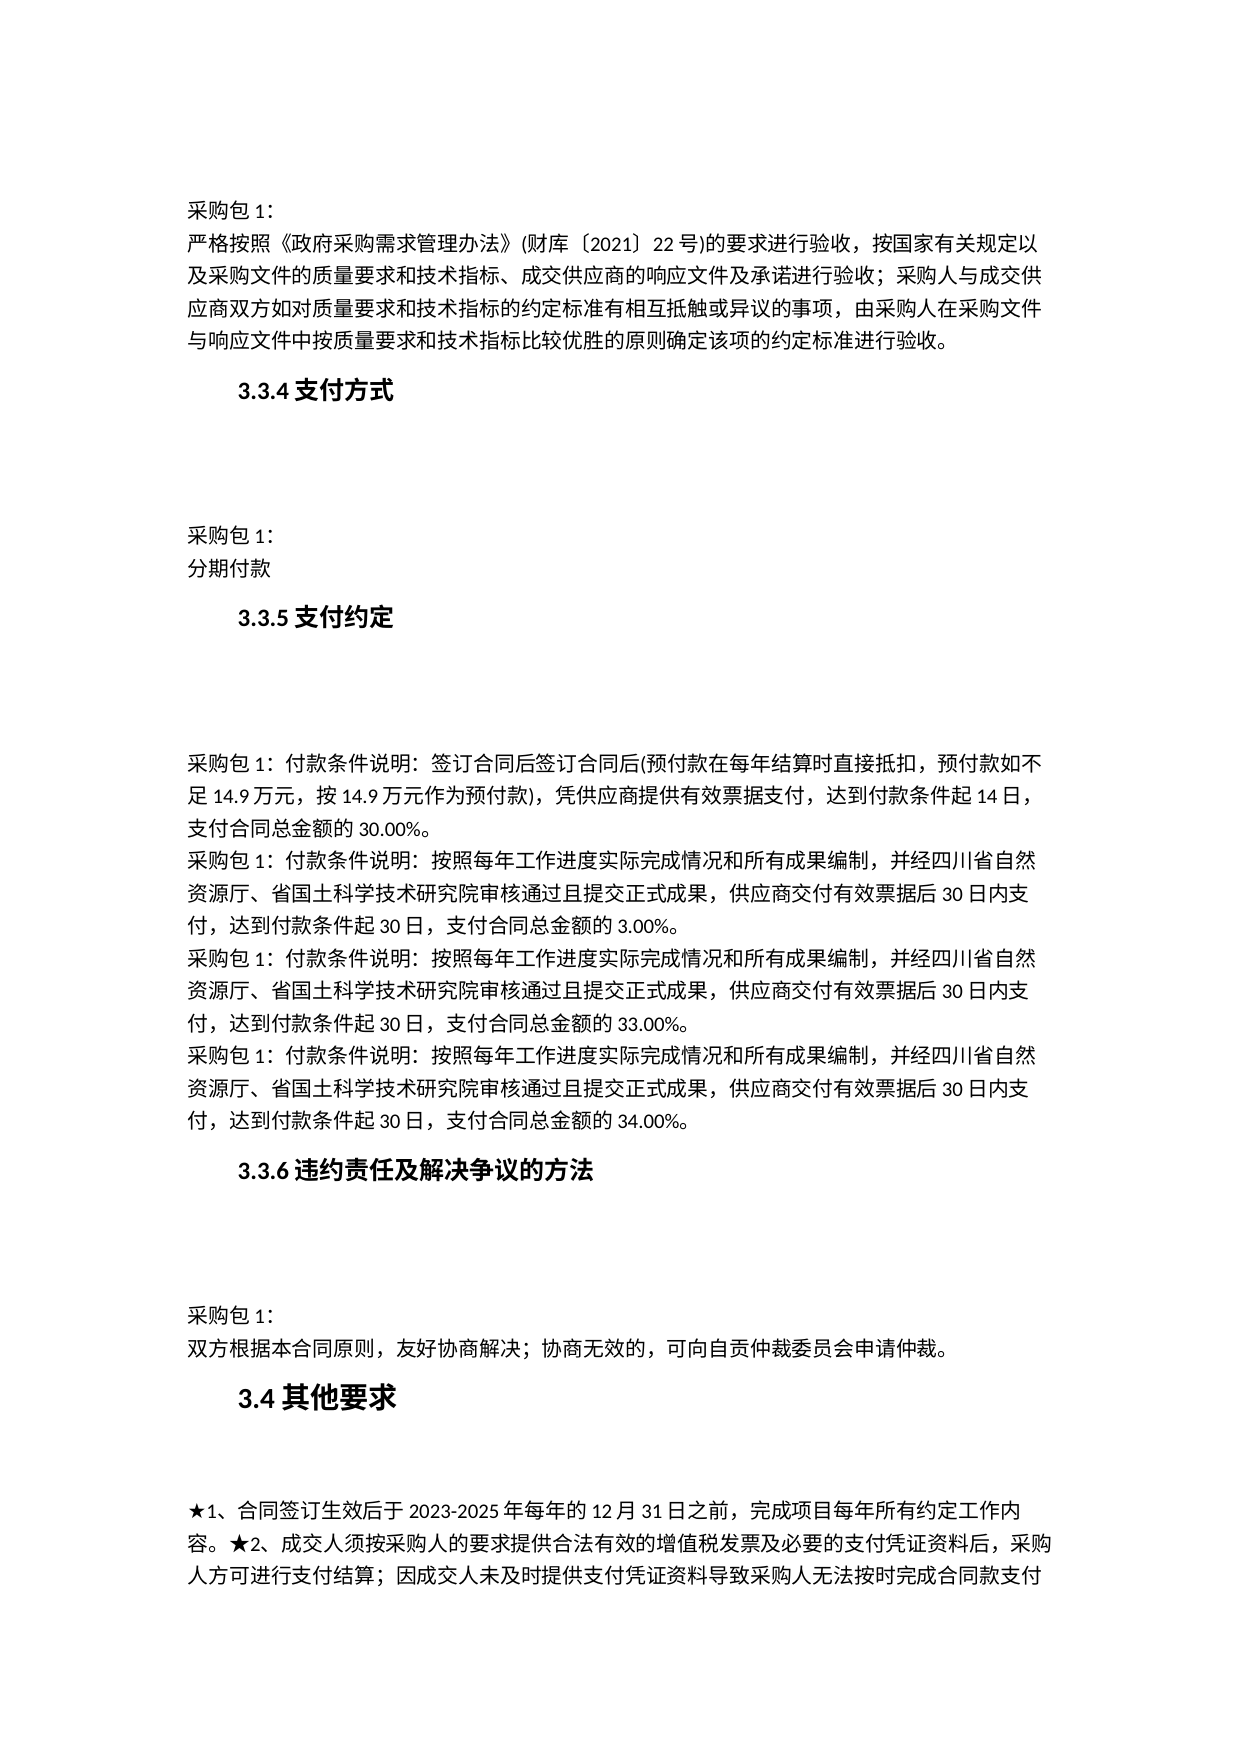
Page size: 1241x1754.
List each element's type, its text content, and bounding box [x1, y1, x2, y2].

text 3.3.4支付方式 [187, 357, 1053, 422]
text 严格按照《政府采购需求管理办法》(财库〔2021〕22号)的要求进行验收，按国家有关规定以及采购文件的质量要求和技术指标、成交供应商的响应文件及承诺进行验收；采购人与成交供应商双方如对质量要求和技术指标的约定标准有相互抵触或异议的事项，由采购人在采购文件与响应文件中按质量要求和技术指标比较优胜的原则确定该项的约定标准进行验收。 [187, 227, 1053, 357]
text 3.3.6违约责任及解决争议的方法 [187, 1137, 1053, 1202]
text 采购包1： [187, 1299, 1053, 1332]
text 采购包1： [187, 194, 1053, 227]
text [187, 1494, 1053, 1592]
text 采购包1：付款条件说明：按照每年工作进度实际完成情况和所有成果编制，并经四川省自然资源厅、省国土科学技术研究院审核通过且提交正式成果，供应商交付有效票据后30日内支付，达到付款条件起30日，支付合同总金额的3.00%。 [187, 844, 1053, 942]
text 采购包1：付款条件说明：签订合同后签订合同后(预付款在每年结算时直接抵扣，预付款如不足14.9万元，按14.9万元作为预付款)，凭供应商提供有效票据支付，达到付款条件起14日，支付合同总金额的30.00%。 [187, 747, 1053, 844]
text 采购包1：付款条件说明：按照每年工作进度实际完成情况和所有成果编制，并经四川省自然资源厅、省国土科学技术研究院审核通过且提交正式成果，供应商交付有效票据后30日内支付，达到付款条件起30日，支付合同总金额的34.00%。 [187, 1039, 1053, 1137]
text 3.4其他要求 [187, 1364, 1053, 1429]
text 采购包1：付款条件说明：按照每年工作进度实际完成情况和所有成果编制，并经四川省自然资源厅、省国土科学技术研究院审核通过且提交正式成果，供应商交付有效票据后30日内支付，达到付款条件起30日，支付合同总金额的33.00%。 [187, 942, 1053, 1039]
text 3.3.5支付约定 [187, 584, 1053, 649]
text 采购包1： [187, 519, 1053, 552]
text 分期付款 [187, 552, 1053, 584]
text 双方根据本合同原则，友好协商解决；协商无效的，可向自贡仲裁委员会申请仲裁。 [187, 1332, 1053, 1364]
